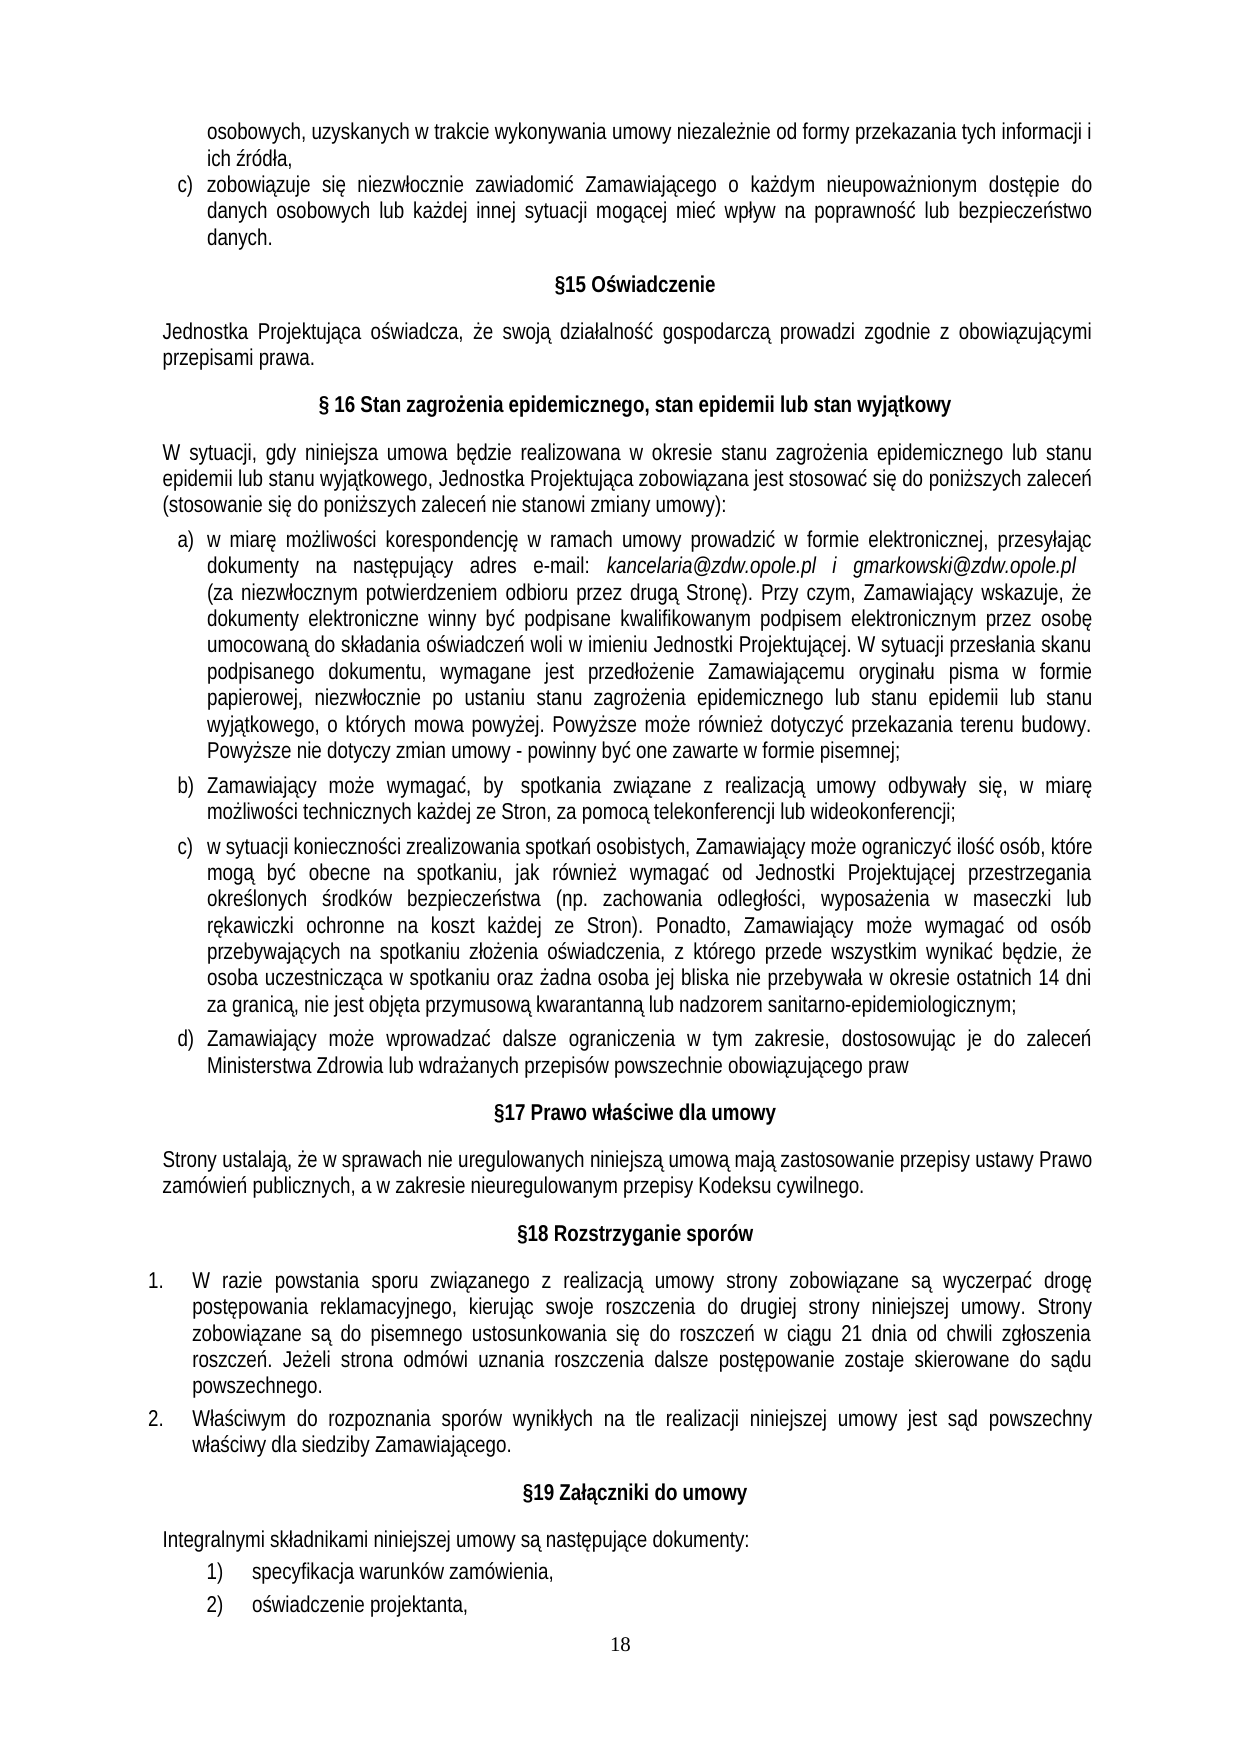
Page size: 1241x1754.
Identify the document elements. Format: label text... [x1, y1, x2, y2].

list Zamawiający może wymagać, by spotkania związane z realizacją umowy odbywały się, w miarę możliwości technicznych każdej ze Stron, za pomocą telekonferencji lub wideokonferencji; [177, 772, 1092, 824]
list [177, 118, 1092, 171]
text Integralnymi składnikami niniejszej umowy są następujące dokumenty: [162, 1526, 1101, 1552]
text Jednostka Projektująca oświadcza, że swoją działalność gospodarczą prowadzi zgodnie z obowiązującymi przepisami prawa. [162, 318, 1092, 371]
list w sytuacji konieczności zrealizowania spotkań osobistych, Zamawiający może ograniczyć ilość osób, które mogą być obecne na spotkaniu, jak również wymagać od Jednostki Projektującej przestrzegania określonych środków bezpieczeństwa (np. zachowania odległości, wyposażenia w maseczki lub rękawiczki ochronne na koszt każdej ze Stron). Ponadto, Zamawiający może wymagać od osób przebywających na spotkaniu złożenia oświadczenia, z którego przede wszystkim wynikać będzie, że osoba uczestnicząca w spotkaniu oraz żadna osoba jej bliska nie przebywała w okresie ostatnich 14 dni za granicą, nie jest objęta przymusową kwarantanną lub nadzorem sanitarno-epidemiologicznym; [177, 833, 1092, 1017]
list w miarę możliwości korespondencję w ramach umowy prowadzić w formie elektronicznej, przesyłając dokumenty na następujący adres e-mail: kancelaria@zdw.opole.pl i gmarkowski@zdw.opole.pl (za niezwłocznym potwierdzeniem odbioru przez drugą Stronę). Przy czym, Zamawiający wskazuje, że dokumenty elektroniczne winny być podpisane kwalifikowanym podpisem elektronicznym przez osobę umocowaną do składania oświadczeń woli w imieniu Jednostki Projektującej. W sytuacji przesłania skanu podpisanego dokumentu, wymagane jest przedłożenie Zamawiającemu oryginału pisma w formie papierowej, niezwłocznie po ustaniu stanu zagrożenia epidemicznego lub stanu epidemii lub stanu wyjątkowego, o których mowa powyżej. Powyższe może również dotyczyć przekazania terenu budowy. Powyższe nie dotyczy zmian umowy - powinny być one zawarte w formie pisemnej; [177, 526, 1092, 763]
text W sytuacji, gdy niniejsza umowa będzie realizowana w okresie stanu zagrożenia epidemicznego lub stanu epidemii lub stanu wyjątkowego, Jednostka Projektująca zobowiązana jest stosować się do poniższych zaleceń (stosowanie się do poniższych zaleceń nie stanowi zmiany umowy): [162, 439, 1092, 518]
list Właściwym do rozpoznania sporów wynikłych na tle realizacji niniejszej umowy jest sąd powszechny właściwy dla siedziby Zamawiającego. [148, 1405, 1092, 1458]
list Zamawiający może wprowadzać dalsze ograniczenia w tym zakresie, dostosowując je do zaleceń Ministerstwa Zdrowia lub wdrażanych przepisów powszechnie obowiązującego praw [177, 1025, 1092, 1078]
list W razie powstania sporu związanego z realizacją umowy strony zobowiązane są wyczerpać drogę postępowania reklamacyjnego, kierując swoje roszczenia do drugiej strony niniejszej umowy. Strony zobowiązane są do pisemnego ustosunkowania się do roszczeń w ciągu 21 dnia od chwili zgłoszenia roszczeń. Jeżeli strona odmówi uznania roszczenia dalsze postępowanie zostaje skierowane do sądu powszechnego. [148, 1267, 1092, 1399]
text § 16 Stan zagrożenia epidemicznego, stan epidemii lub stan wyjątkowy [177, 391, 1092, 418]
text §17 Prawo właściwe dla umowy [177, 1099, 1092, 1125]
text §19 Załączniki do umowy [177, 1478, 1092, 1505]
text Strony ustalają, że w sprawach nie uregulowanych niniejszą umową mają zastosowanie przepisy ustawy Prawo zamówień publicznych, a w zakresie nieuregulowanym przepisy Kodeksu cywilnego. [162, 1146, 1092, 1199]
list specyfikacja warunków zamówienia, [206, 1558, 1092, 1584]
list zobowiązuje się niezwłocznie zawiadomić Zamawiającego o każdym nieupoważnionym dostępie do danych osobowych lub każdej innej sytuacji mogącej mieć wpływ na poprawność lub bezpieczeństwo danych. [177, 171, 1092, 250]
text §18 Rozstrzyganie sporów [177, 1220, 1092, 1246]
list oświadczenie projektanta, [206, 1591, 1092, 1617]
text §15 Oświadczenie [177, 271, 1092, 297]
